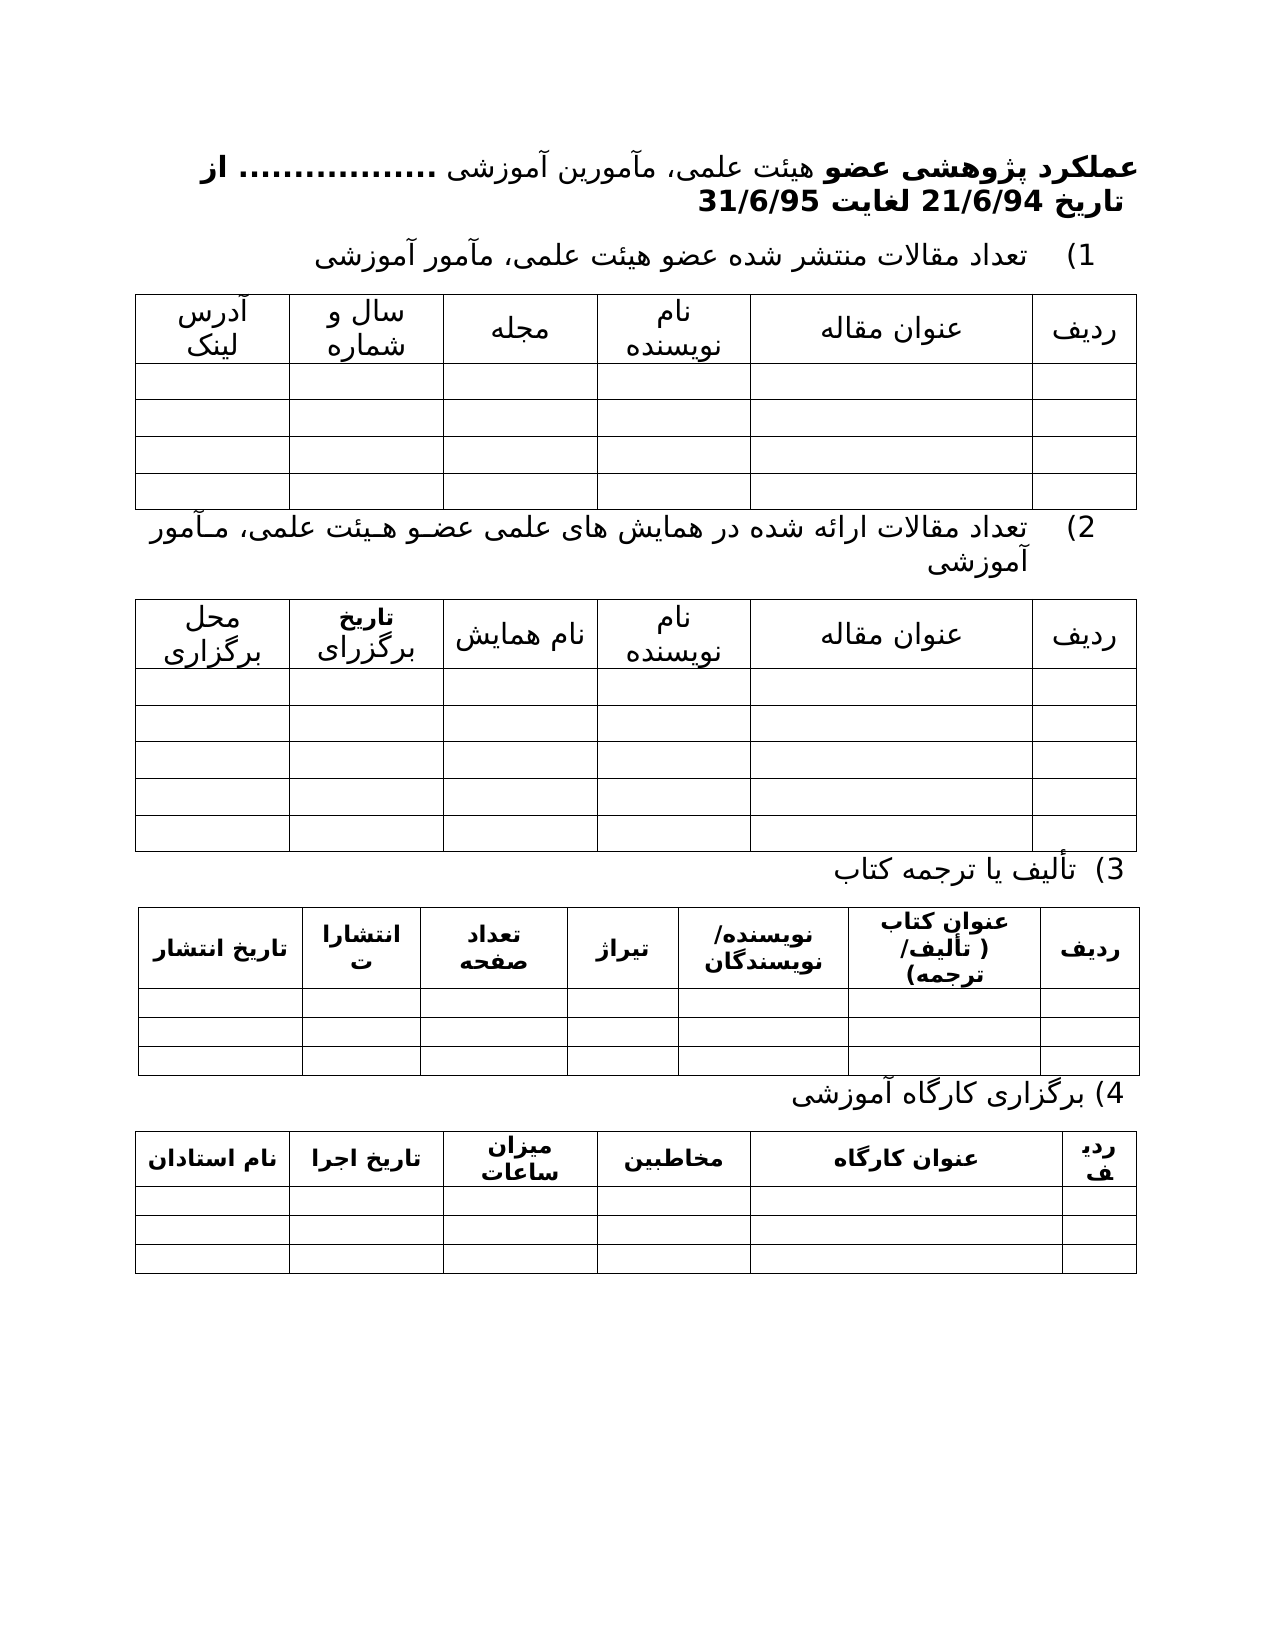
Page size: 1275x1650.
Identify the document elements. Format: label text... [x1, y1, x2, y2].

table_cell [751, 474, 1032, 509]
table_cell [1063, 1187, 1136, 1214]
table_header سال و شماره [290, 295, 443, 362]
table_cell [136, 742, 289, 778]
table_cell [751, 1187, 1062, 1214]
table_cell [679, 1018, 848, 1046]
table_cell [136, 364, 289, 399]
table_cell [303, 1018, 420, 1046]
table_cell [1033, 669, 1136, 704]
table_cell [1033, 816, 1136, 851]
table_cell [136, 816, 289, 851]
table_cell [139, 1047, 302, 1075]
table_cell [136, 400, 289, 436]
table_cell [290, 1245, 443, 1273]
table_header تیراژ [568, 908, 678, 988]
table_cell [139, 989, 302, 1017]
table_header تاریخ انتشار [139, 908, 302, 988]
table_cell [751, 742, 1032, 778]
table_cell [421, 989, 567, 1017]
table_header ردیف [1041, 908, 1139, 988]
table_header تاریخ اجرا [290, 1132, 443, 1186]
table_cell [444, 816, 597, 851]
table_cell [290, 474, 443, 509]
table_cell [849, 1018, 1040, 1046]
table_cell [1033, 437, 1136, 472]
table_cell [598, 816, 750, 851]
table_cell [444, 742, 597, 778]
list 4) برگزاری کارگاه آموزشی [150, 1076, 1124, 1110]
table_cell [751, 706, 1032, 741]
table_cell [290, 742, 443, 778]
table_cell [1041, 1018, 1139, 1046]
table_cell [1041, 989, 1139, 1017]
table_cell [444, 364, 597, 399]
table_cell [751, 437, 1032, 472]
table_cell [1033, 400, 1136, 436]
table_header نام نویسنده [598, 600, 750, 668]
table_cell [568, 1047, 678, 1075]
table_header نام نویسنده [598, 295, 750, 362]
table_cell [849, 1047, 1040, 1075]
table_cell [598, 400, 750, 436]
table_header مجله [444, 295, 597, 362]
table_cell [421, 1018, 567, 1046]
table_cell [136, 1187, 289, 1214]
table_cell [751, 1216, 1062, 1244]
table_cell [1033, 364, 1136, 399]
table_cell [568, 1018, 678, 1046]
table_cell [444, 474, 597, 509]
table_cell [444, 1216, 597, 1244]
table_cell [303, 989, 420, 1017]
table_cell [290, 816, 443, 851]
table_cell [290, 779, 443, 814]
table_header تاریخ برگزرای [290, 600, 443, 668]
table_cell [136, 1245, 289, 1273]
table_cell [1063, 1245, 1136, 1273]
table_cell [444, 400, 597, 436]
table_cell [290, 669, 443, 704]
table_header تعداد صفحه [421, 908, 567, 988]
table_cell [598, 364, 750, 399]
table_header ردیف [1063, 1132, 1136, 1186]
table_header عنوان کارگاه [751, 1132, 1062, 1186]
table_header محل برگزاری [136, 600, 289, 668]
table_cell [444, 669, 597, 704]
table_cell [849, 989, 1040, 1017]
table_header میزان ساعات [444, 1132, 597, 1186]
table_header آدرس لینک [136, 295, 289, 362]
text 3) تألیف یا ترجمه کتاب [150, 852, 1125, 886]
table_cell [679, 1047, 848, 1075]
table_header مخاطبین [598, 1132, 750, 1186]
table_cell [290, 1187, 443, 1214]
table_cell [444, 1245, 597, 1273]
table_cell [598, 437, 750, 472]
table_cell [598, 742, 750, 778]
table_cell [136, 474, 289, 509]
table_cell [444, 1187, 597, 1214]
table_cell [136, 1216, 289, 1244]
table_cell [444, 437, 597, 472]
table_header نام استادان [136, 1132, 289, 1186]
list تعداد مقالات منتشر شده عضو هیئت علمی، مآمور آموزشی [150, 239, 1066, 273]
table_cell [136, 706, 289, 741]
table_cell [751, 669, 1032, 704]
table_cell [444, 706, 597, 741]
list تعداد مقالات ارائه شده در همایش های علمی عضو هیئت علمی، مآمور آموزشی [150, 510, 1066, 578]
table_cell [679, 989, 848, 1017]
table_cell [444, 779, 597, 814]
table_header ردیف [1033, 600, 1136, 668]
table_cell [290, 437, 443, 472]
table_cell [421, 1047, 567, 1075]
table_cell [290, 364, 443, 399]
table_cell [1033, 742, 1136, 778]
table_cell [290, 706, 443, 741]
table_cell [136, 669, 289, 704]
text عملکرد پژوهشی عضو هیئت علمی، مآمورین آموزشی .................. از تاریخ 21/6/94 لغایت 31/6/95 [150, 150, 1139, 218]
table_cell [290, 1216, 443, 1244]
table_cell [751, 400, 1032, 436]
table_cell [598, 669, 750, 704]
table_cell [598, 1187, 750, 1214]
table_cell [1033, 474, 1136, 509]
table_cell [139, 1018, 302, 1046]
table_cell [290, 400, 443, 436]
table_cell [598, 1245, 750, 1273]
table_header عنوان مقاله [751, 295, 1032, 362]
table_header ردیف [1033, 295, 1136, 362]
table_cell [136, 779, 289, 814]
table_cell [1041, 1047, 1139, 1075]
table_cell [598, 1216, 750, 1244]
table_cell [303, 1047, 420, 1075]
table_cell [136, 437, 289, 472]
table_cell [751, 779, 1032, 814]
table_cell [598, 474, 750, 509]
table_cell [1033, 779, 1136, 814]
table_cell [751, 1245, 1062, 1273]
table_cell [751, 364, 1032, 399]
table_header عنوان کتاب ( تألیف/ ترجمه) [849, 908, 1040, 988]
table_cell [1033, 706, 1136, 741]
table_cell [598, 779, 750, 814]
table_header نام همایش [444, 600, 597, 668]
table_header انتشارات [303, 908, 420, 988]
table_cell [598, 706, 750, 741]
table_header نویسنده/ نویسندگان [679, 908, 848, 988]
table_cell [1063, 1216, 1136, 1244]
table_cell [568, 989, 678, 1017]
table_cell [751, 816, 1032, 851]
table_header عنوان مقاله [751, 600, 1032, 668]
